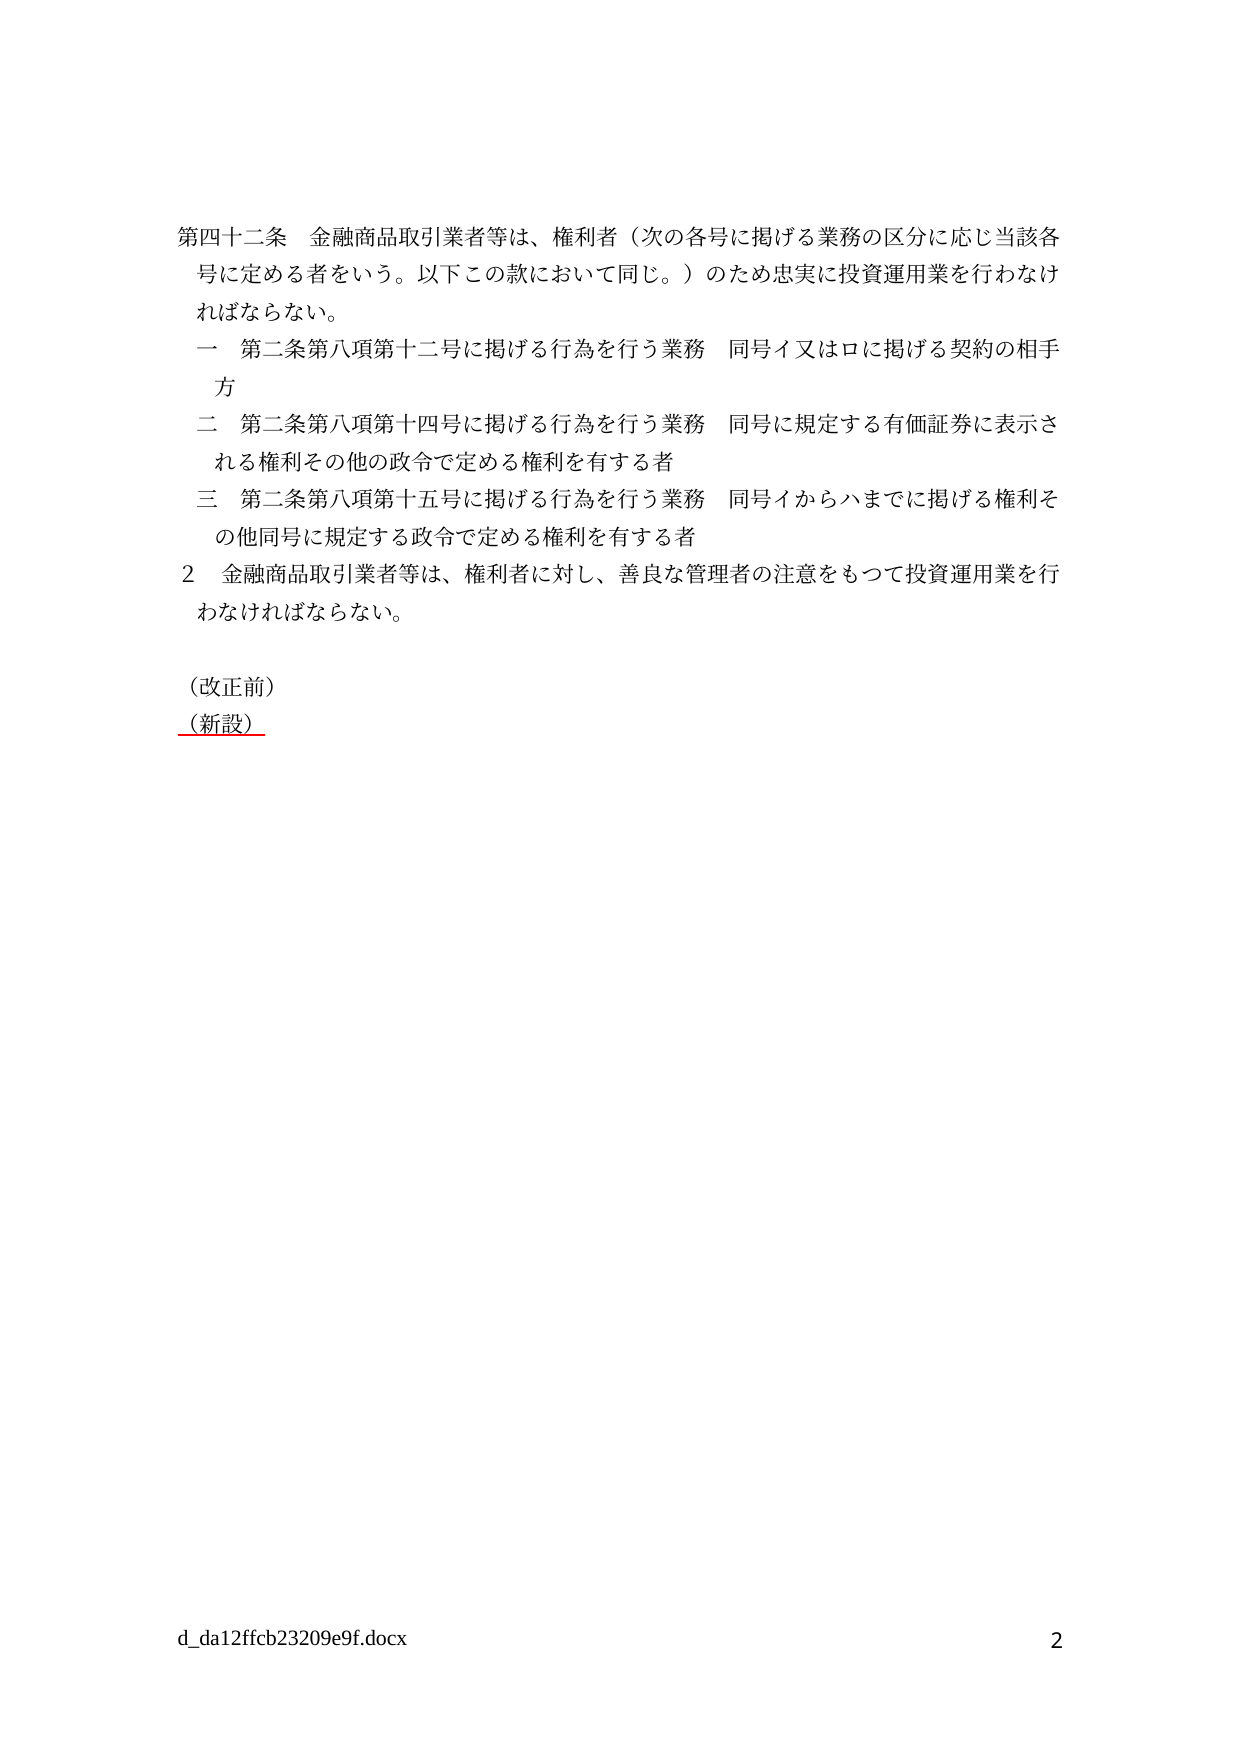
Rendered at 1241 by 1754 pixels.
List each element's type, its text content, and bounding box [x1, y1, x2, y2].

text 二 第二条第八項第十四号に掲げる行為を行う業務 同号に規定する有価証券に表示される権利その他の政令で定める権利を有する者 [196, 404, 1063, 479]
text 一 第二条第八項第十二号に掲げる行為を行う業務 同号イ又はロに掲げる契約の相手方 [196, 329, 1063, 404]
text 三 第二条第八項第十五号に掲げる行為を行う業務 同号イからハまでに掲げる権利その他同号に規定する政令で定める権利を有する者 [196, 479, 1063, 554]
text ２ 金融商品取引業者等は、権利者に対し、善良な管理者の注意をもつて投資運用業を行わなければならない。 [177, 554, 1063, 629]
text （改正前） [177, 667, 1063, 704]
text （新設） [177, 704, 1063, 742]
text 第四十二条 金融商品取引業者等は、権利者（次の各号に掲げる業務の区分に応じ当該各号に定める者をいう。以下この款において同じ。）のため忠実に投資運用業を行わなければならない。 [177, 217, 1063, 329]
